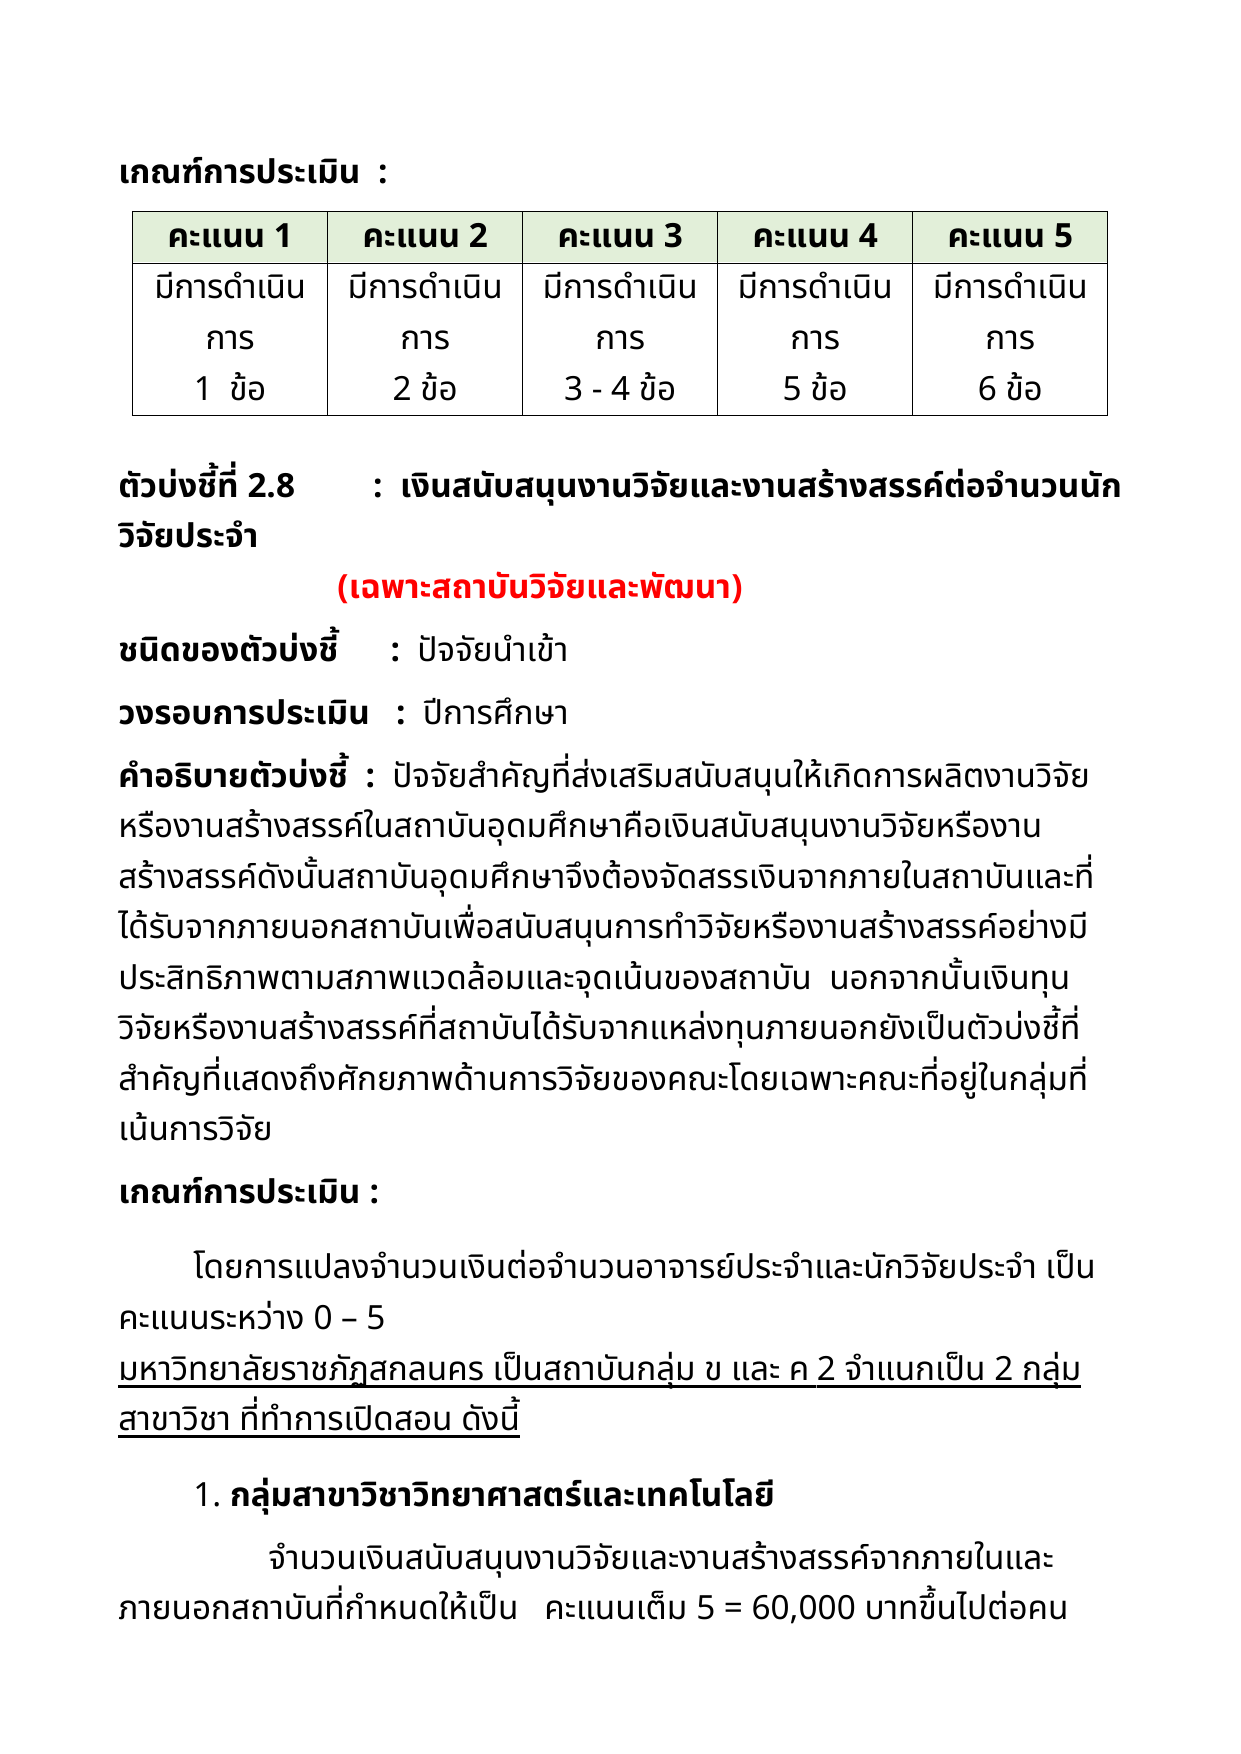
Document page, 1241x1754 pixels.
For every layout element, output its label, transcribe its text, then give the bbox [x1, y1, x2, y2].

table_header คะแนน 4 [718, 212, 912, 262]
text เกณฑ์การประเมิน : [118, 1168, 1122, 1218]
text ตัวบ่งชี้ที่ 2.8 : เงินสนับสนุนงานวิจัยและงานสร้างสรรค์ต่อจำนวนนักวิจัยประจำ [118, 461, 1128, 562]
text วงรอบการประเมิน : ปีการศึกษา [118, 689, 1122, 739]
table_header คะแนน 2 [328, 212, 522, 262]
table_cell มีการดำเนินการ 5 ข้อ [718, 264, 912, 415]
text 1. กลุ่มสาขาวิชาวิทยาศาสตร์และเทคโนโลยี [118, 1471, 1122, 1521]
text เกณฑ์การประเมิน : [118, 148, 1122, 198]
table_cell มีการดำเนินการ 2 ข้อ [328, 264, 522, 415]
text โดยการแปลงจำนวนเงินต่อจำนวนอาจารย์ประจำและนักวิจัยประจำ เป็นคะแนนระหว่าง 0 – 5 [118, 1243, 1122, 1344]
text มหาวิทยาลัยราชภัฏสกลนคร เป็นสถาบันกลุ่ม ข และ ค2 จำแนกเป็น 2 กลุ่มสาขาวิชา ที่ทำการเปิดสอน ดังนี้ [118, 1344, 1122, 1446]
text (เฉพาะสถาบันวิจัยและพัฒนา) [118, 562, 1128, 613]
table_header คะแนน 1 [133, 212, 327, 262]
table_cell มีการดำเนินการ 3 - 4 ข้อ [523, 264, 717, 415]
text คำอธิบายตัวบ่งชี้ : ปัจจัยสำคัญที่ส่งเสริมสนับสนุนให้เกิดการผลิตงานวิจัยหรืองานสร้างสรรค์ในสถาบันอุดมศึกษาคือเงินสนับสนุนงานวิจัยหรืองานสร้างสรรค์ดังนั้นสถาบันอุดมศึกษาจึงต้องจัดสรรเงินจากภายในสถาบันและที่ได้รับจากภายนอกสถาบันเพื่อสนับสนุนการทำวิจัยหรืองานสร้างสรรค์อย่างมีประสิทธิภาพตามสภาพแวดล้อมและจุดเน้นของสถาบัน นอกจากนั้นเงินทุนวิจัยหรืองานสร้างสรรค์ที่สถาบันได้รับจากแหล่งทุนภายนอกยังเป็นตัวบ่งชี้ที่สำคัญที่แสดงถึงศักยภาพด้านการวิจัยของคณะโดยเฉพาะคณะที่อยู่ในกลุ่มที่เน้นการวิจัย [118, 752, 1122, 1155]
text ชนิดของตัวบ่งชี้ : ปัจจัยนำเข้า [118, 626, 1129, 676]
text จำนวนเงินสนับสนุนงานวิจัยและงานสร้างสรรค์จากภายในและภายนอกสถาบันที่กำหนดให้เป็น คะแนนเต็ม 5 = 60,000 บาทขึ้นไปต่อคน [118, 1534, 1122, 1635]
table_cell มีการดำเนินการ 1 ข้อ [133, 264, 327, 415]
table_header คะแนน 5 [913, 212, 1107, 262]
table_header คะแนน 3 [523, 212, 717, 262]
table_cell มีการดำเนินการ 6 ข้อ [913, 264, 1107, 415]
